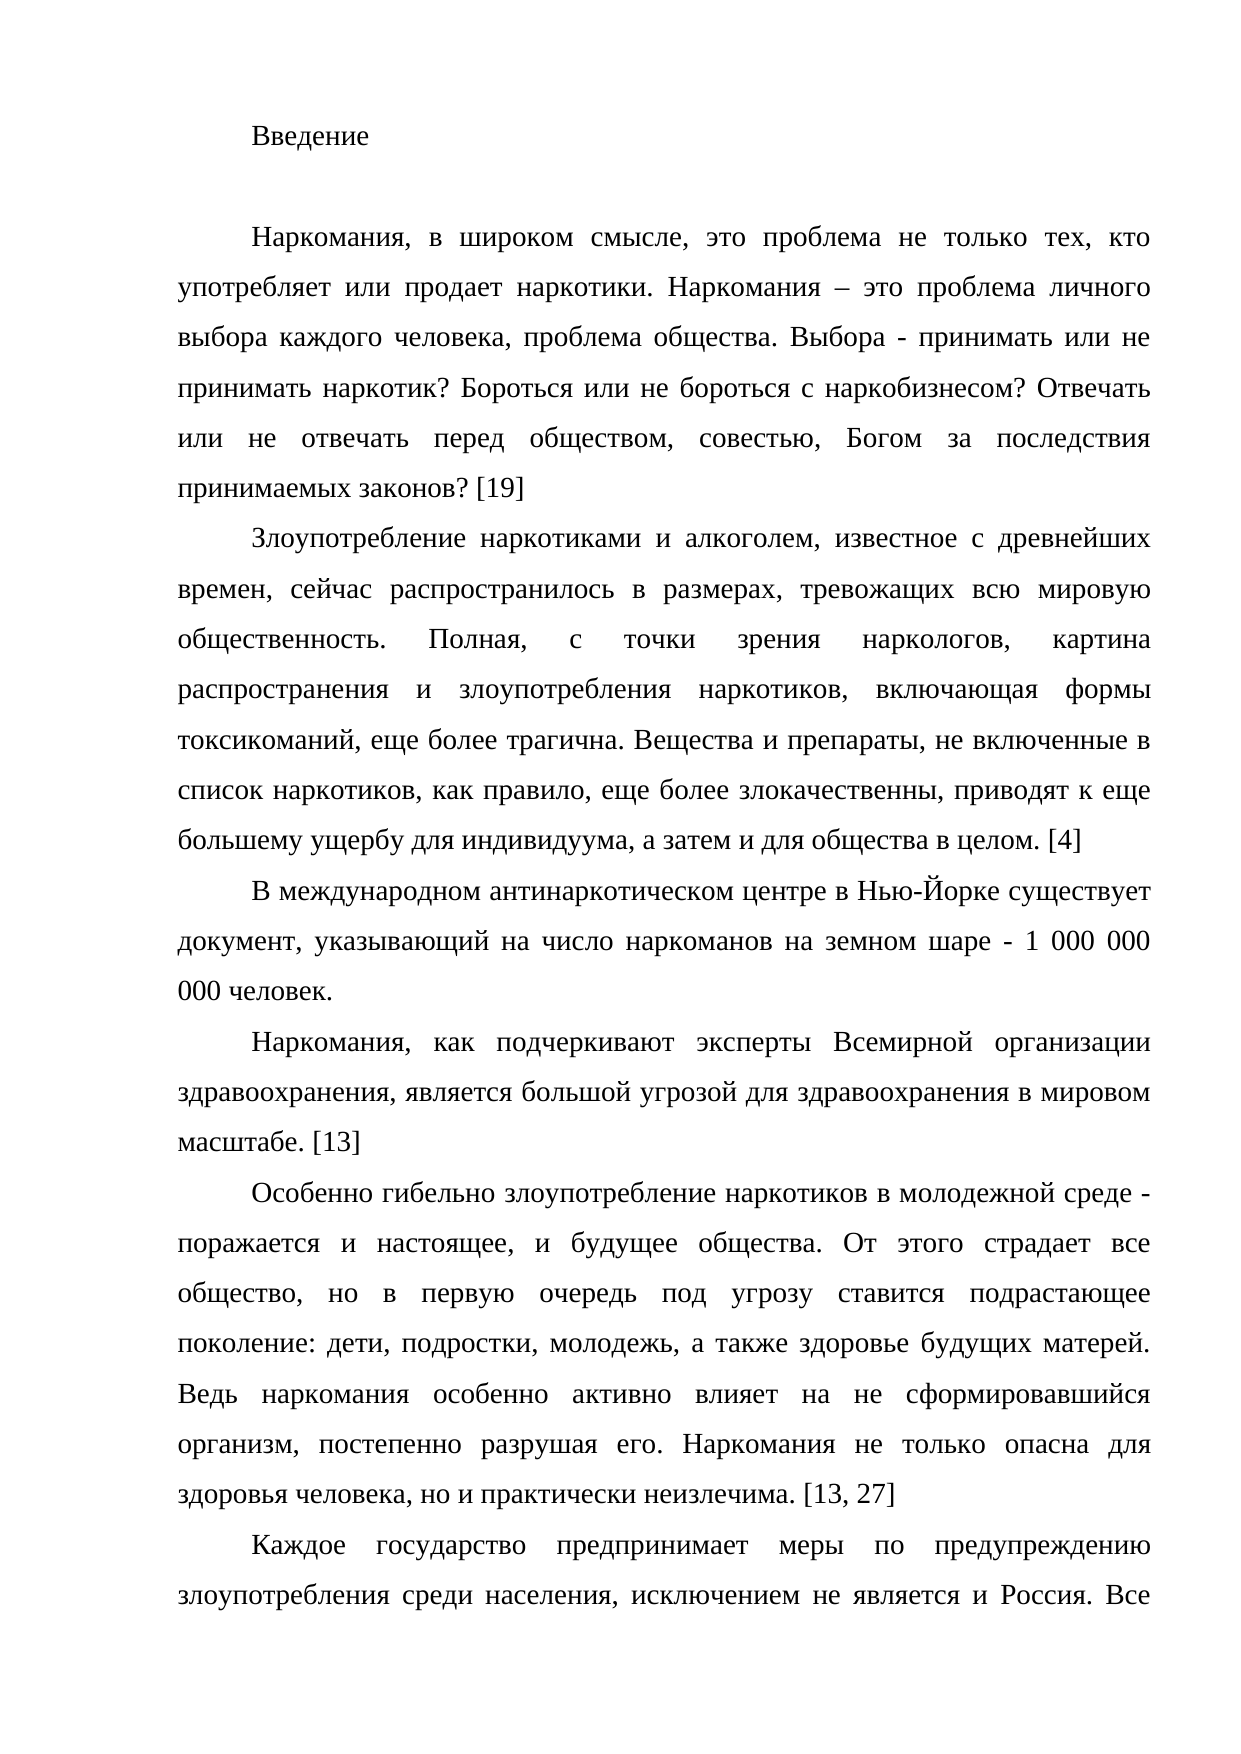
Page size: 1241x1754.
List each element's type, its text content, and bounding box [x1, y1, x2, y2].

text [177, 1527, 1152, 1611]
text Введение [177, 118, 1152, 152]
text Особенно гибельно злоупотребление наркотиков в молодежной среде - поражается и настоящее, и будущее общества. От этого страдает все общество, но в первую очередь под угрозу ставится подрастающее поколение: дети, подростки, молодежь, а также здоровье будущих матерей. Ведь наркомания особенно активно влияет на не сформировавшийся организм, постепенно разрушая его. Наркомания не только опасна для здоровья человека, но и практически неизлечима. [13, 27] [177, 1175, 1152, 1510]
text Наркомания, как подчеркивают эксперты Всемирной организации здравоохранения, является большой угрозой для здравоохранения в мировом масштабе. [13] [177, 1024, 1152, 1158]
text Наркомания, в широком смысле, это проблема не только тех, кто употребляет или продает наркотики. Наркомания – это проблема личного выбора каждого человека, проблема общества. Выбора - принимать или не принимать наркотик? Бороться или не бороться с наркобизнесом? Отвечать или не отвечать перед обществом, совестью, Богом за последствия принимаемых законов? [19] [177, 219, 1152, 504]
text Злоупотребление наркотиками и алкоголем, известное с древнейших времен, сейчас распространилось в размерах, тревожащих всю мировую общественность. Полная, с точки зрения наркологов, картина распространения и злоупотребления наркотиков, включающая формы токсикоманий, еще более трагична. Вещества и препараты, не включенные в список наркотиков, как правило, еще более злокачественны, приводят к еще большему ущербу для индивидуума, а затем и для общества в целом. [4] [177, 521, 1152, 856]
text В международном антинаркотическом центре в Нью-Йорке существует документ, указывающий на число наркоманов на земном шаре - 1 000 000 000 человек. [177, 873, 1152, 1007]
